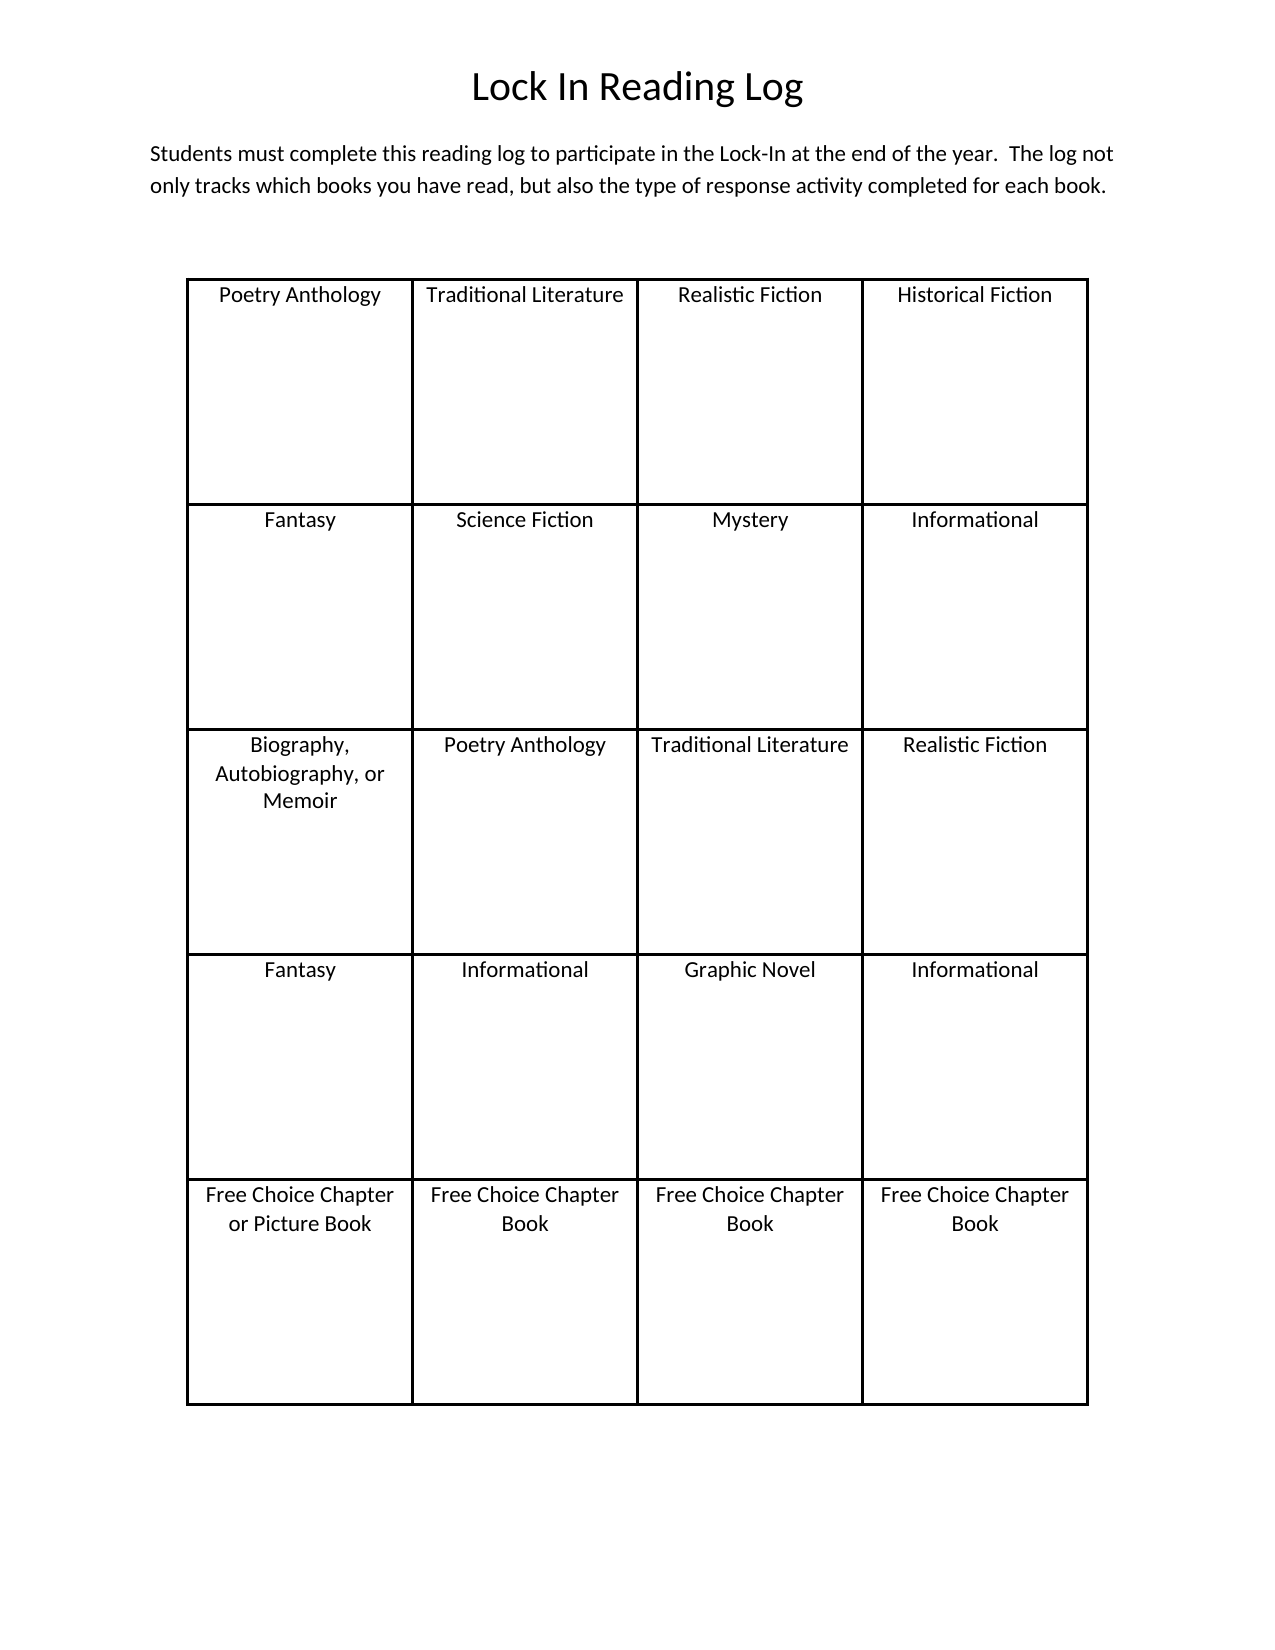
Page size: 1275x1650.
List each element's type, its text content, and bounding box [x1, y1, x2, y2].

text Students must complete this reading log to participate in the Lock-In at the end of the year. The log not only tracks which books you have read, but also the type of response activity completed for each book. [150, 139, 1125, 199]
table_cell Free Choice Chapter Book [414, 1181, 636, 1402]
text Lock In Reading Log [150, 60, 1125, 111]
table_cell Biography, Autobiography, or Memoir [189, 731, 411, 952]
table_header Traditional Literature [414, 281, 636, 502]
table_cell Poetry Anthology [414, 731, 636, 952]
table_cell Informational [864, 956, 1086, 1177]
table_cell Science Fiction [414, 506, 636, 727]
table_cell Free Choice Chapter Book [864, 1181, 1086, 1402]
table_header Poetry Anthology [189, 281, 411, 502]
table_cell Informational [414, 956, 636, 1177]
table_cell Free Choice Chapter or Picture Book [189, 1181, 411, 1402]
table_cell Mystery [639, 506, 861, 727]
table_cell Informational [864, 506, 1086, 727]
table_cell Fantasy [189, 956, 411, 1177]
table_cell Traditional Literature [639, 731, 861, 952]
table_cell Free Choice Chapter Book [639, 1181, 861, 1402]
table_header Realistic Fiction [639, 281, 861, 502]
table_cell Realistic Fiction [864, 731, 1086, 952]
table_header Historical Fiction [864, 281, 1086, 502]
table_cell Fantasy [189, 506, 411, 727]
table_cell Graphic Novel [639, 956, 861, 1177]
